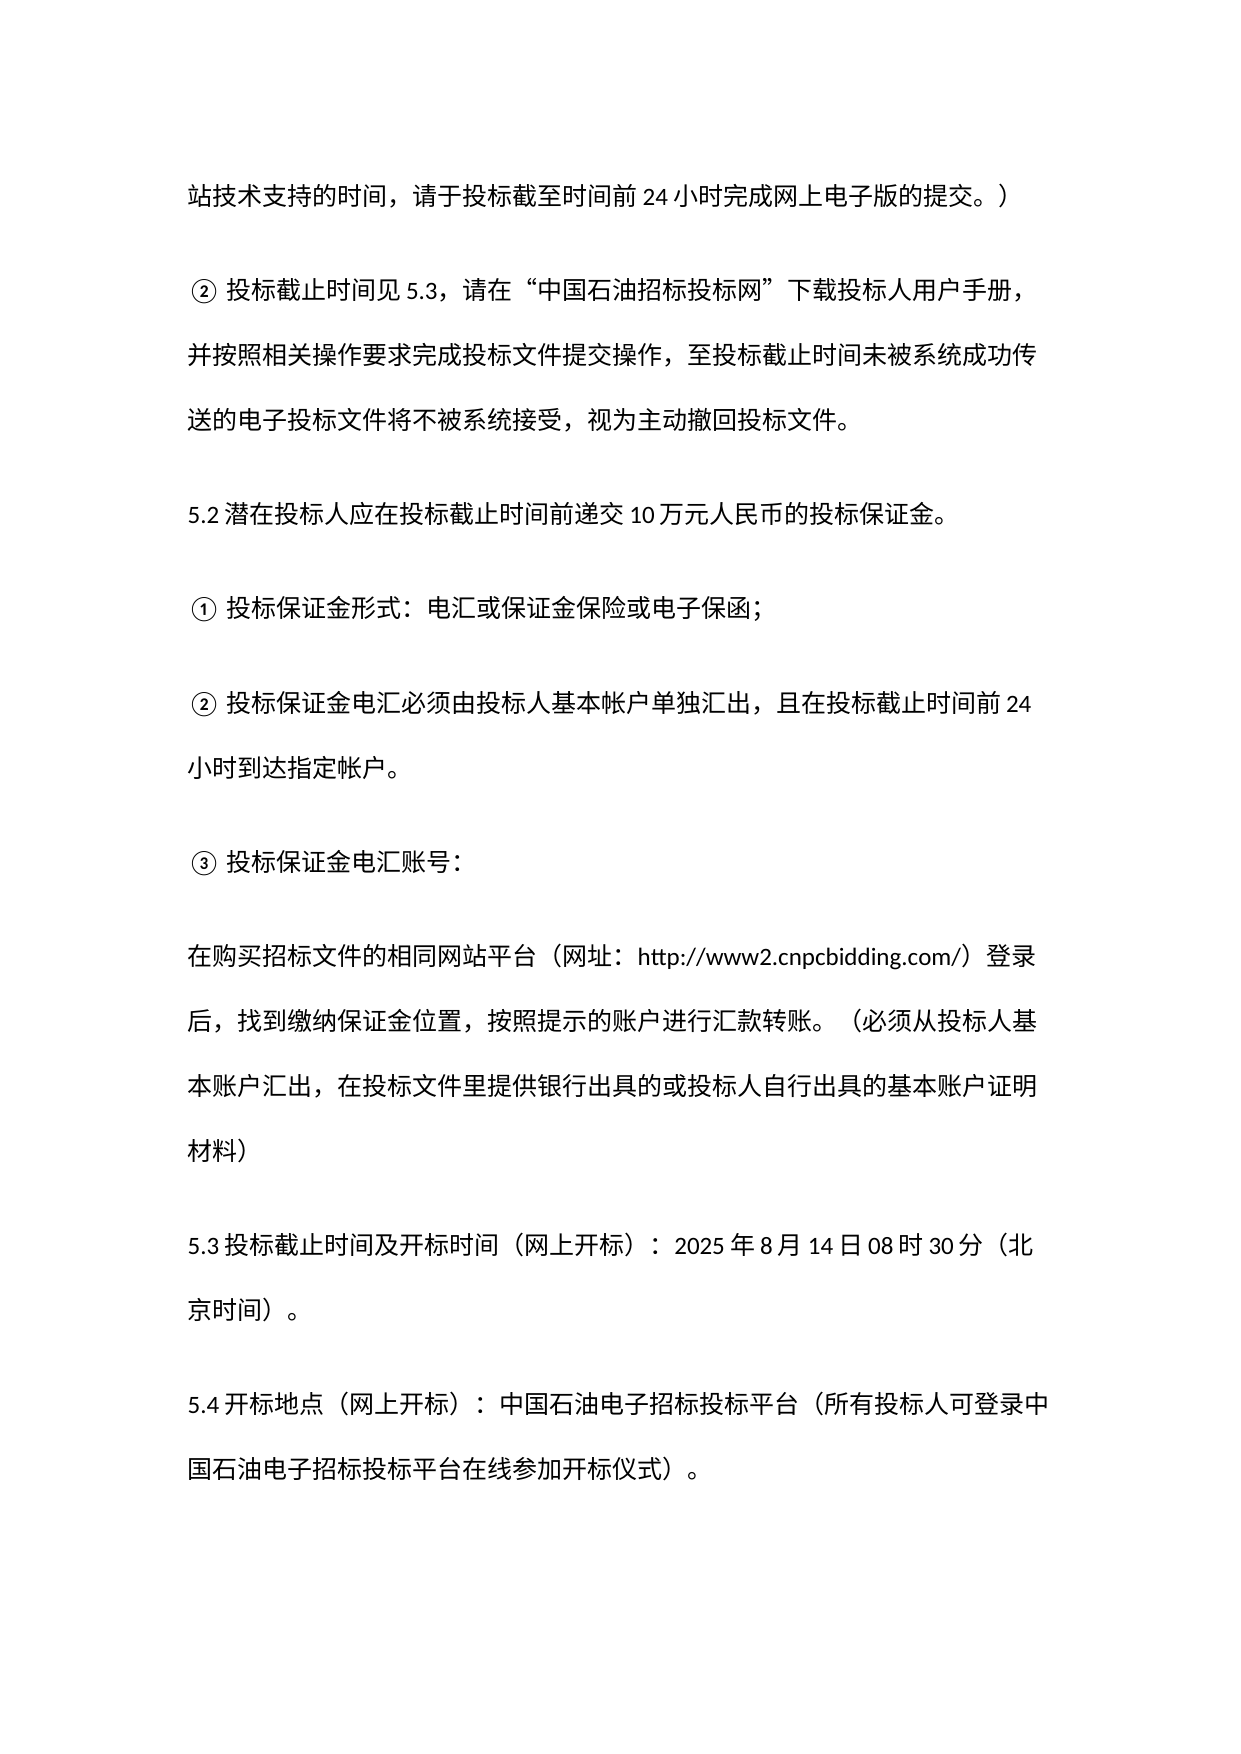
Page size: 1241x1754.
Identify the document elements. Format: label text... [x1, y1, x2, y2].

text ③投标保证金电汇账号： [187, 828, 1053, 893]
text 5.2潜在投标人应在投标截止时间前递交10万元人民币的投标保证金。 [187, 480, 1053, 545]
text ②投标截止时间见5.3，请在“中国石油招标投标网”下载投标人用户手册，并按照相关操作要求完成投标文件提交操作，至投标截止时间未被系统成功传送的电子投标文件将不被系统接受，视为主动撤回投标文件。 [187, 256, 1053, 451]
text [187, 162, 1053, 227]
text ①投标保证金形式：电汇或保证金保险或电子保函； [187, 574, 1053, 639]
text ②投标保证金电汇必须由投标人基本帐户单独汇出，且在投标截止时间前24小时到达指定帐户。 [187, 669, 1053, 799]
text 在购买招标文件的相同网站平台（网址：http://www2.cnpcbidding.com/）登录后，找到缴纳保证金位置，按照提示的账户进行汇款转账。（必须从投标人基本账户汇出，在投标文件里提供银行出具的或投标人自行出具的基本账户证明材料） [187, 922, 1053, 1182]
text 5.4开标地点（网上开标）：中国石油电子招标投标平台（所有投标人可登录中国石油电子招标投标平台在线参加开标仪式）。 [187, 1370, 1053, 1500]
text 5.3投标截止时间及开标时间（网上开标）：2025年8月14日08时30分（北京时间）。 [187, 1211, 1053, 1341]
